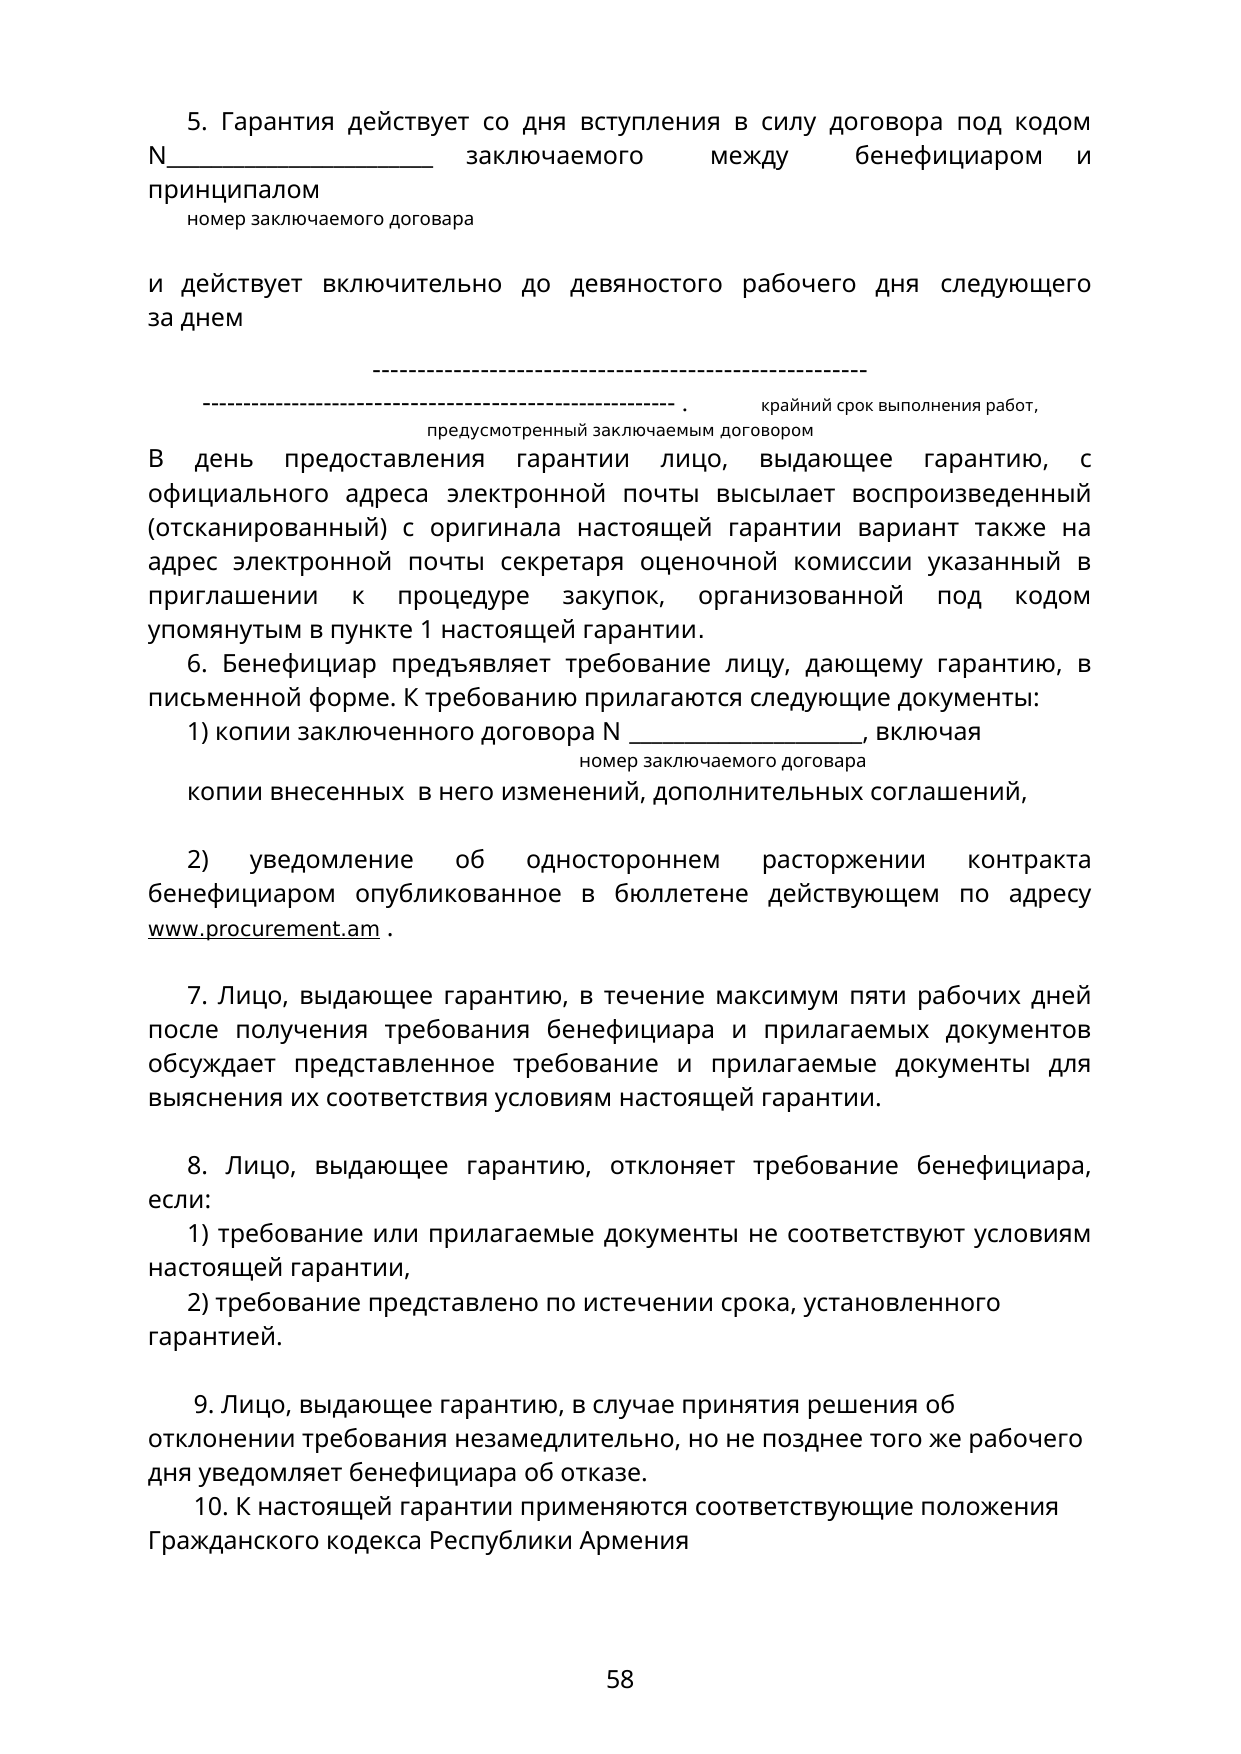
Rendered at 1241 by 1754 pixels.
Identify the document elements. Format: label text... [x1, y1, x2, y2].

text 7. Лицо, выдающее гарантию, в течение максимум пяти рабочих дней после получения требования бенефициара и прилагаемых документов обсуждает представленное требование и прилагаемые документы для выяснения их соответствия условиям настоящей гарантии. [148, 978, 1092, 1114]
text --------------------------------------------------------------------------------------------------------------- . крайний срок выполнения работ, предусмотренный заключаемым договором [148, 355, 1092, 441]
text и действует включительно до девяностого рабочего дня следующего за днем [148, 265, 1092, 333]
text 10. К настоящей гарантии применяются соответствующие положения Гражданского кодекса Республики Армения [148, 1488, 1092, 1557]
text 9. Лицо, выдающее гарантию, в случае принятия решения об отклонении требования незамедлительно, но не позднее того же рабочего дня уведомляет бенефициара об отказе. [148, 1386, 1092, 1488]
text номер заключаемого договара [148, 206, 1092, 231]
text номер заключаемого договара [148, 748, 1092, 773]
text 8. Лицо, выдающее гарантию, отклоняет требование бенефициара, если: [148, 1148, 1092, 1216]
text 5. Гарантия действует со дня вступления в силу договора под кодом N________________________ заключаемого между бенефициаром и принципалом [148, 103, 1092, 206]
text копии внесенных в него изменений, дополнительных соглашений, [148, 773, 1092, 807]
text 2) требование представлено по истечении срока, установленного гарантией. [148, 1284, 1092, 1352]
text 1) требование или прилагаемые документы не соответствуют условиям настоящей гарантии, [148, 1216, 1092, 1284]
text В день предоставления гарантии лицо, выдающее гарантию, с официального адреса электронной почты высылает воспроизведенный (отсканированный) с оригинала настоящей гарантии вариант также на адрес электронной почты секретаря оценочной комиссии указанный в приглашении к процедуре закупок, организованной под кодом упомянутым в пункте 1 настоящей гарантии. [148, 441, 1092, 646]
text 1) копии заключенного договора N _____________________, включая [148, 714, 1092, 748]
text 2) уведомление об одностороннем расторжении контракта бенефициаром опубликованное в бюллетене действующем по адресу www.procurement.am . [148, 841, 1092, 943]
text 6. Бенефициар предъявляет требование лицу, дающему гарантию, в письменной форме. К требованию прилагаются следующие документы: [148, 646, 1092, 714]
